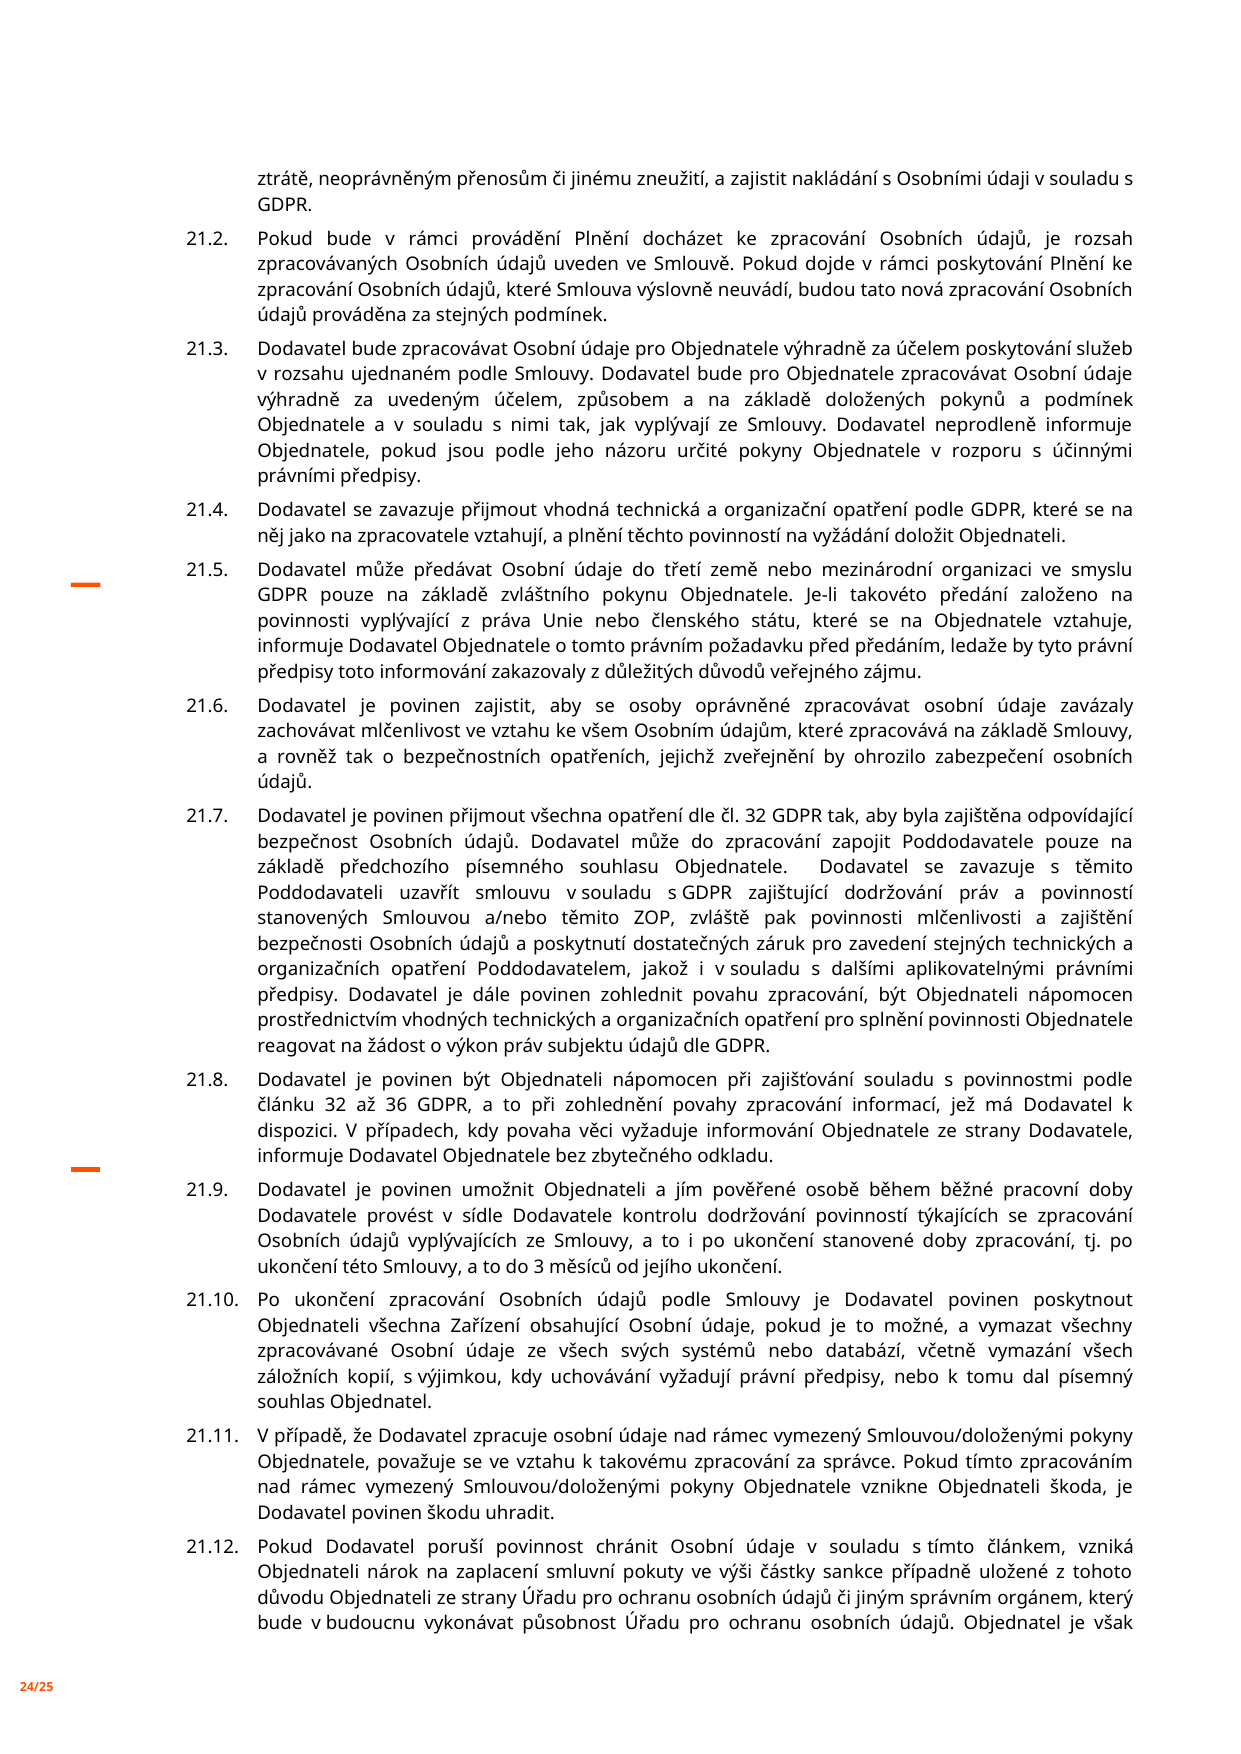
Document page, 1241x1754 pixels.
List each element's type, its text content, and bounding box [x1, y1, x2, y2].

text Dodavatel je povinen být Objednateli nápomocen při zajišťování souladu s povinnostmi podle článku 32 až 36 GDPR, a to při zohlednění povahy zpracování informací, jež má Dodavatel k dispozici. V případech, kdy povaha věci vyžaduje informování Objednatele ze strany Dodavatele, informuje Dodavatel Objednatele bez zbytečného odkladu. [186, 1066, 1134, 1168]
text Dodavatel je povinen umožnit Objednateli a jím pověřené osobě během běžné pracovní doby Dodavatele provést v sídle Dodavatele kontrolu dodržování povinností týkajících se zpracování Osobních údajů vyplývajících ze Smlouvy, a to i po ukončení stanovené doby zpracování, tj. po ukončení této Smlouvy, a to do 3 měsíců od jejího ukončení. [186, 1176, 1134, 1278]
text Dodavatel se zavazuje přijmout vhodná technická a organizační opatření podle GDPR, které se na něj jako na zpracovatele vztahují, a plnění těchto povinností na vyžádání doložit Objednateli. [186, 497, 1134, 548]
text Dodavatel bude zpracovávat Osobní údaje pro Objednatele výhradně za účelem poskytování služeb v rozsahu ujednaném podle Smlouvy. Dodavatel bude pro Objednatele zpracovávat Osobní údaje výhradně za uvedeným účelem, způsobem a na základě doložených pokynů a podmínek Objednatele a v souladu s nimi tak, jak vyplývají ze Smlouvy. Dodavatel neprodleně informuje Objednatele, pokud jsou podle jeho názoru určité pokyny Objednatele v rozporu s účinnými právními předpisy. [186, 335, 1134, 488]
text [186, 165, 1134, 216]
text Pokud bude v rámci provádění Plnění docházet ke zpracování Osobních údajů, je rozsah zpracovávaných Osobních údajů uveden ve Smlouvě. Pokud dojde v rámci poskytování Plnění ke zpracování Osobních údajů, které Smlouva výslovně neuvádí, budou tato nová zpracování Osobních údajů prováděna za stejných podmínek. [186, 225, 1134, 327]
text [186, 1533, 1134, 1635]
text Dodavatel je povinen zajistit, aby se osoby oprávněné zpracovávat osobní údaje zavázaly zachovávat mlčenlivost ve vztahu ke všem Osobním údajům, které zpracovává na základě Smlouvy, a rovněž tak o bezpečnostních opatřeních, jejichž zveřejnění by ohrozilo zabezpečení osobních údajů. [186, 692, 1134, 794]
text Dodavatel může předávat Osobní údaje do třetí země nebo mezinárodní organizaci ve smyslu GDPR pouze na základě zvláštního pokynu Objednatele. Je-li takovéto předání založeno na povinnosti vyplývající z práva Unie nebo členského státu, které se na Objednatele vztahuje, informuje Dodavatel Objednatele o tomto právním požadavku před předáním, ledaže by tyto právní předpisy toto informování zakazovaly z důležitých důvodů veřejného zájmu. [186, 556, 1134, 684]
text Po ukončení zpracování Osobních údajů podle Smlouvy je Dodavatel povinen poskytnout Objednateli všechna Zařízení obsahující Osobní údaje, pokud je to možné, a vymazat všechny zpracovávané Osobní údaje ze všech svých systémů nebo databází, včetně vymazání všech záložních kopií, s výjimkou, kdy uchovávání vyžadují právní předpisy, nebo k tomu dal písemný souhlas Objednatel. [186, 1287, 1134, 1414]
text Dodavatel je povinen přijmout všechna opatření dle čl. 32 GDPR tak, aby byla zajištěna odpovídající bezpečnost Osobních údajů. Dodavatel může do zpracování zapojit Poddodavatele pouze na základě předchozího písemného souhlasu Objednatele. Dodavatel se zavazuje s těmito Poddodavateli uzavřít smlouvu v souladu s GDPR zajištující dodržování práv a povinností stanovených Smlouvou a/nebo těmito ZOP, zvláště pak povinnosti mlčenlivosti a zajištění bezpečnosti Osobních údajů a poskytnutí dostatečných záruk pro zavedení stejných technických a organizačních opatření Poddodavatelem, jakož i v souladu s dalšími aplikovatelnými právními předpisy. Dodavatel je dále povinen zohlednit povahu zpracování, být Objednateli nápomocen prostřednictvím vhodných technických a organizačních opatření pro splnění povinnosti Objednatele reagovat na žádost o výkon práv subjektu údajů dle GDPR. [186, 802, 1134, 1058]
text V případě, že Dodavatel zpracuje osobní údaje nad rámec vymezený Smlouvou/doloženými pokyny Objednatele, považuje se ve vztahu k takovému zpracování za správce. Pokud tímto zpracováním nad rámec vymezený Smlouvou/doloženými pokyny Objednatele vznikne Objednateli škoda, je Dodavatel povinen škodu uhradit. [186, 1423, 1134, 1525]
